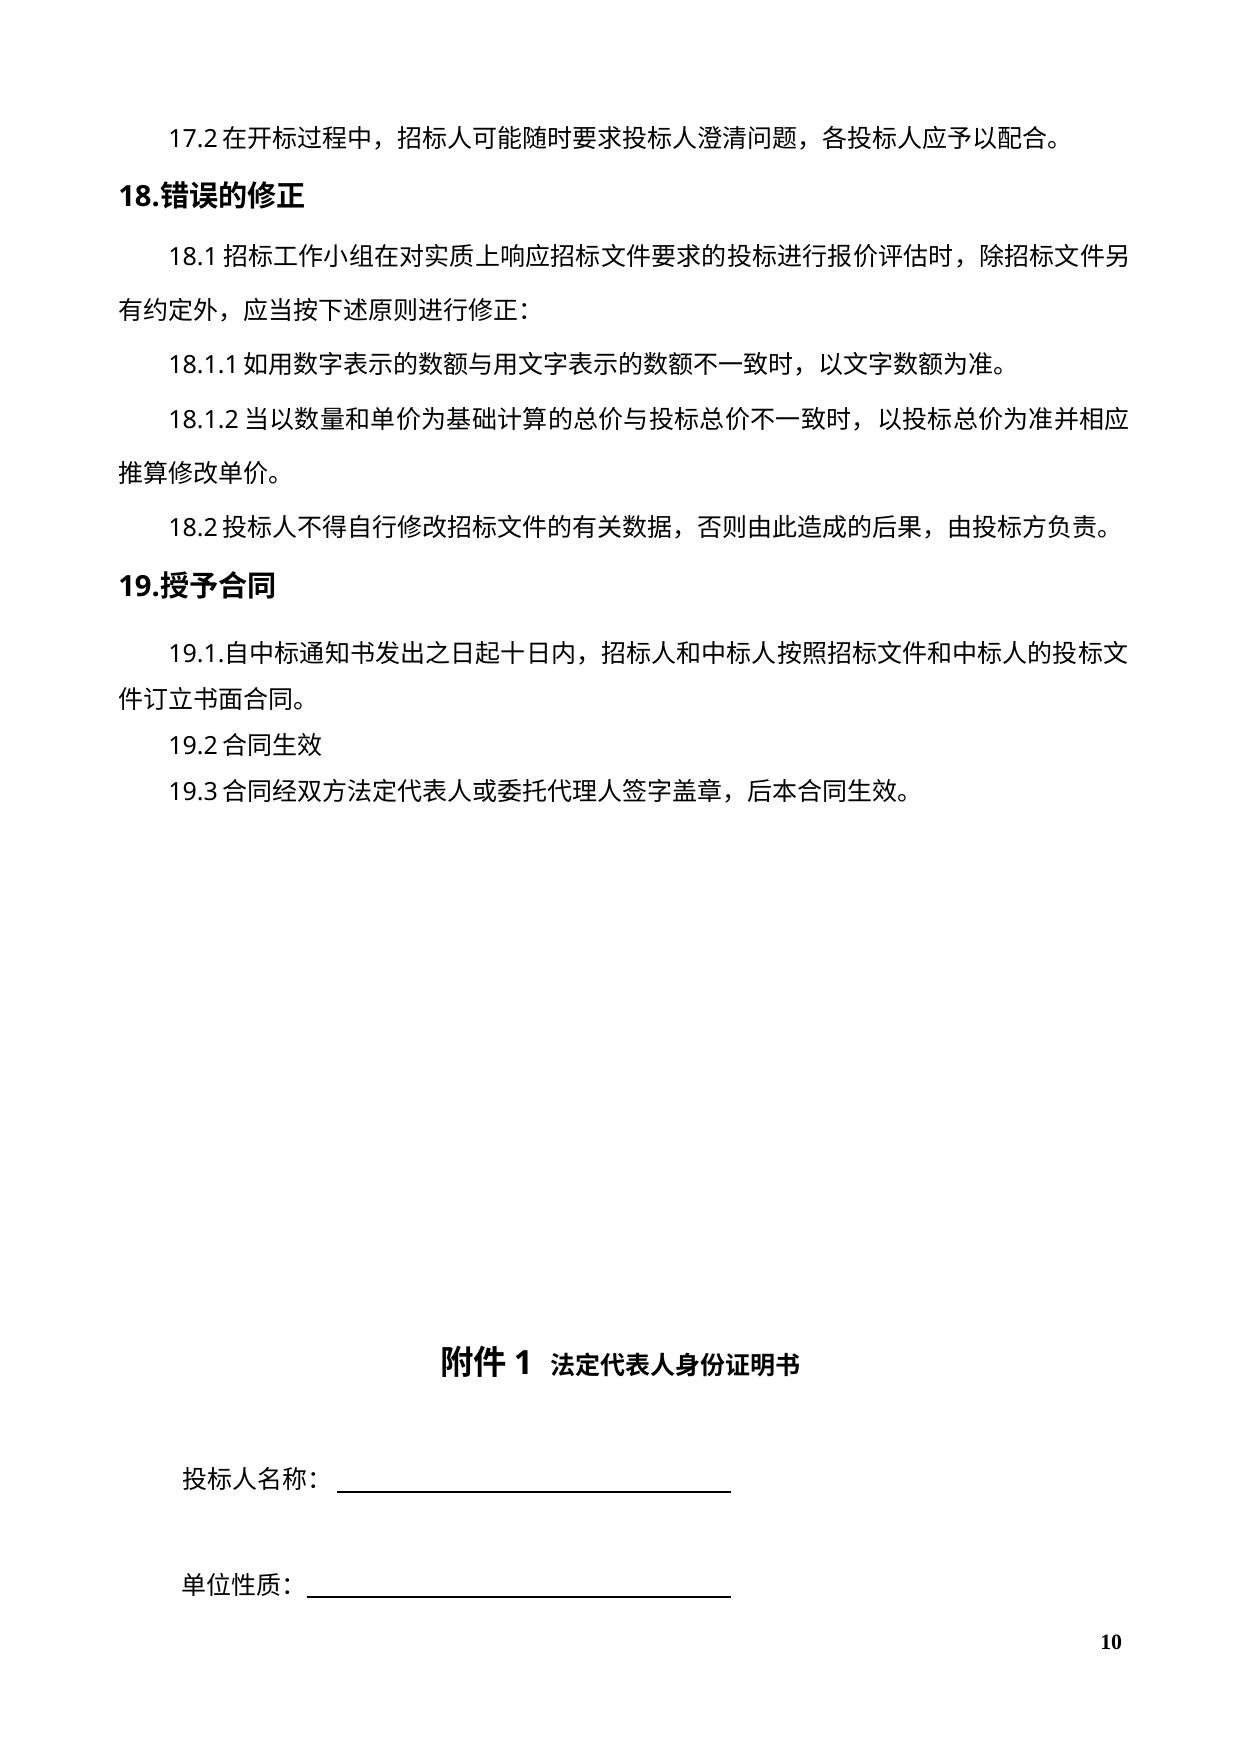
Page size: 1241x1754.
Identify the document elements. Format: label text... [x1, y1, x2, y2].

text 18.错误的修正 [118, 172, 1130, 215]
text 单位性质： [118, 1565, 1122, 1601]
text 附件1 法定代表人身份证明书 [118, 1336, 1122, 1384]
text 投标人名称： [118, 1460, 1122, 1496]
text 19.授予合同 [118, 562, 1130, 605]
text 19.3合同经双方法定代表人或委托代理人签字盖章，后本合同生效。 [118, 763, 1131, 809]
text 19.2合同生效 [118, 717, 1131, 763]
text 当以数量和单价为基础计算的总价与投标总价不一致时，以投标总价为准并相应推算修改单价。 [118, 399, 1131, 490]
text 如用数字表示的数额与用文字表示的数额不一致时，以文字数额为准。 [118, 345, 1131, 381]
text 18.2投标人不得自行修改招标文件的有关数据，否则由此造成的后果，由投标方负责。 [118, 508, 1131, 544]
text 19.1.自中标通知书发出之日起十日内，招标人和中标人按照招标文件和中标人的投标文件订立书面合同。 [118, 626, 1131, 717]
text 17.2在开标过程中，招标人可能随时要求投标人澄清问题，各投标人应予以配合。 [118, 118, 1131, 154]
text 18.1招标工作小组在对实质上响应招标文件要求的投标进行报价评估时，除招标文件另有约定外，应当按下述原则进行修正： [118, 236, 1131, 327]
